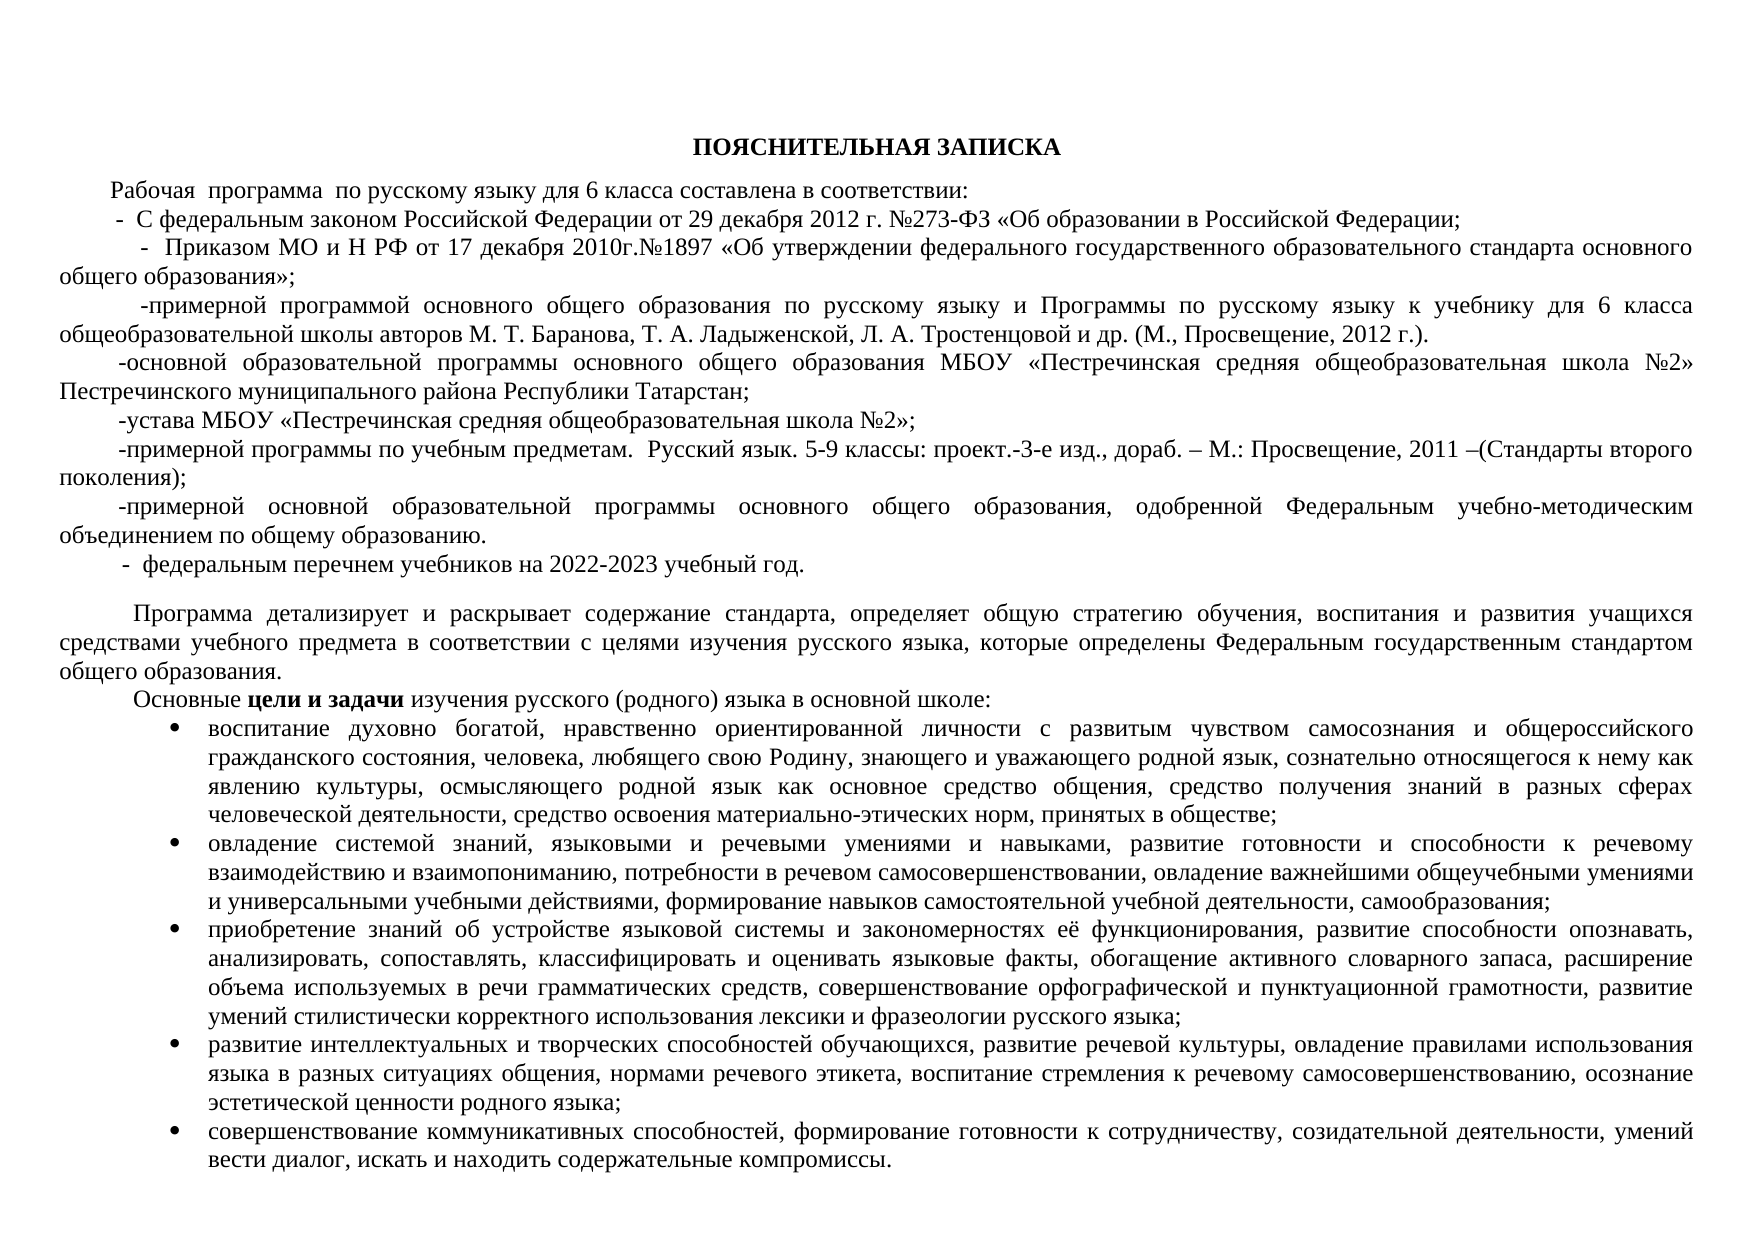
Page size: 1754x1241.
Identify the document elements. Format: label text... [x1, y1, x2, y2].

text - Приказом МО и Н РФ от 17 декабря 2010г.№1897 «Об утверждении федерального государственного образовательного стандарта основного общего образования»; [59, 232, 1695, 290]
text -основной образовательной программы основного общего образования МБОУ «Пестречинская средняя общеобразовательная школа №2» Пестречинского муниципального района Республики Татарстан; [59, 347, 1695, 405]
list воспитание духовно богатой, нравственно ориентированной личности с развитым чувством самосознания и общероссийского гражданского состояния, человека, любящего свою Родину, знающего и уважающего родной язык, сознательно относящегося к нему как явлению культуры, осмысляющего родной язык как основное средство общения, средство получения знаний в разных сферах человеческой деятельности, средство освоения материально-этических норм, принятых в обществе; [170, 713, 1695, 828]
list совершенствование коммуникативных способностей, формирование готовности к сотрудничеству, созидательной деятельности, умений вести диалог, искать и находить содержательные компромиссы. [170, 1116, 1695, 1173]
text -примерной программы по учебным предметам. Русский язык. 5-9 классы: проект.-3-е изд., дораб. – М.: Просвещение, 2011 –(Стандарты второго поколения); [59, 434, 1695, 491]
text -примерной основной образовательной программы основного общего образования, одобренной Федеральным учебно-методическим объединением по общему образованию. [59, 491, 1695, 549]
text -устава МБОУ «Пестречинская средняя общеобразовательная школа №2»; [59, 405, 1695, 434]
text - С федеральным законом Российской Федерации от 29 декабря 2012 г. №273-ФЗ «Об образовании в Российской Федерации; [59, 204, 1695, 232]
text - федеральным перечнем учебников на 2022-2023 учебный год. [59, 549, 1695, 577]
text Программа детализирует и раскрывает содержание стандарта, определяет общую стратегию обучения, воспитания и развития учащихся средствами учебного предмета в соответствии с целями изучения русского языка, которые определены Федеральным государственным стандартом общего образования. [59, 598, 1695, 684]
list приобретение знаний об устройстве языковой системы и закономерностях её функционирования, развитие способности опознавать, анализировать, сопоставлять, классифицировать и оценивать языковые факты, обогащение активного словарного запаса, расширение объема используемых в речи грамматических средств, совершенствование орфографической и пунктуационной грамотности, развитие умений стилистически корректного использования лексики и фразеологии русского языка; [170, 914, 1695, 1029]
text Рабочая программа по русскому языку для 6 класса составлена в соответствии: [59, 175, 1695, 204]
list развитие интеллектуальных и творческих способностей обучающихся, развитие речевой культуры, овладение правилами использования языка в разных ситуациях общения, нормами речевого этикета, воспитание стремления к речевому самосовершенствованию, осознание эстетической ценности родного языка; [170, 1029, 1695, 1116]
list овладение системой знаний, языковыми и речевыми умениями и навыками, развитие готовности и способности к речевому взаимодействию и взаимопониманию, потребности в речевом самосовершенствовании, овладение важнейшими общеучебными умениями и универсальными учебными действиями, формирование навыков самостоятельной учебной деятельности, самообразования; [170, 828, 1695, 914]
text -примерной программой основного общего образования по русскому языку и Программы по русскому языку к учебнику для 6 класса общеобразовательной школы авторов М. Т. Баранова, Т. А. Ладыженской, Л. А. Тростенцовой и др. (М., Просвещение, 2012 г.). [59, 290, 1695, 347]
text ПОЯСНИТЕЛЬНАЯ ЗАПИСКА [59, 132, 1695, 161]
text Основные цели и задачи изучения русского (родного) языка в основной школе: [59, 684, 1695, 713]
